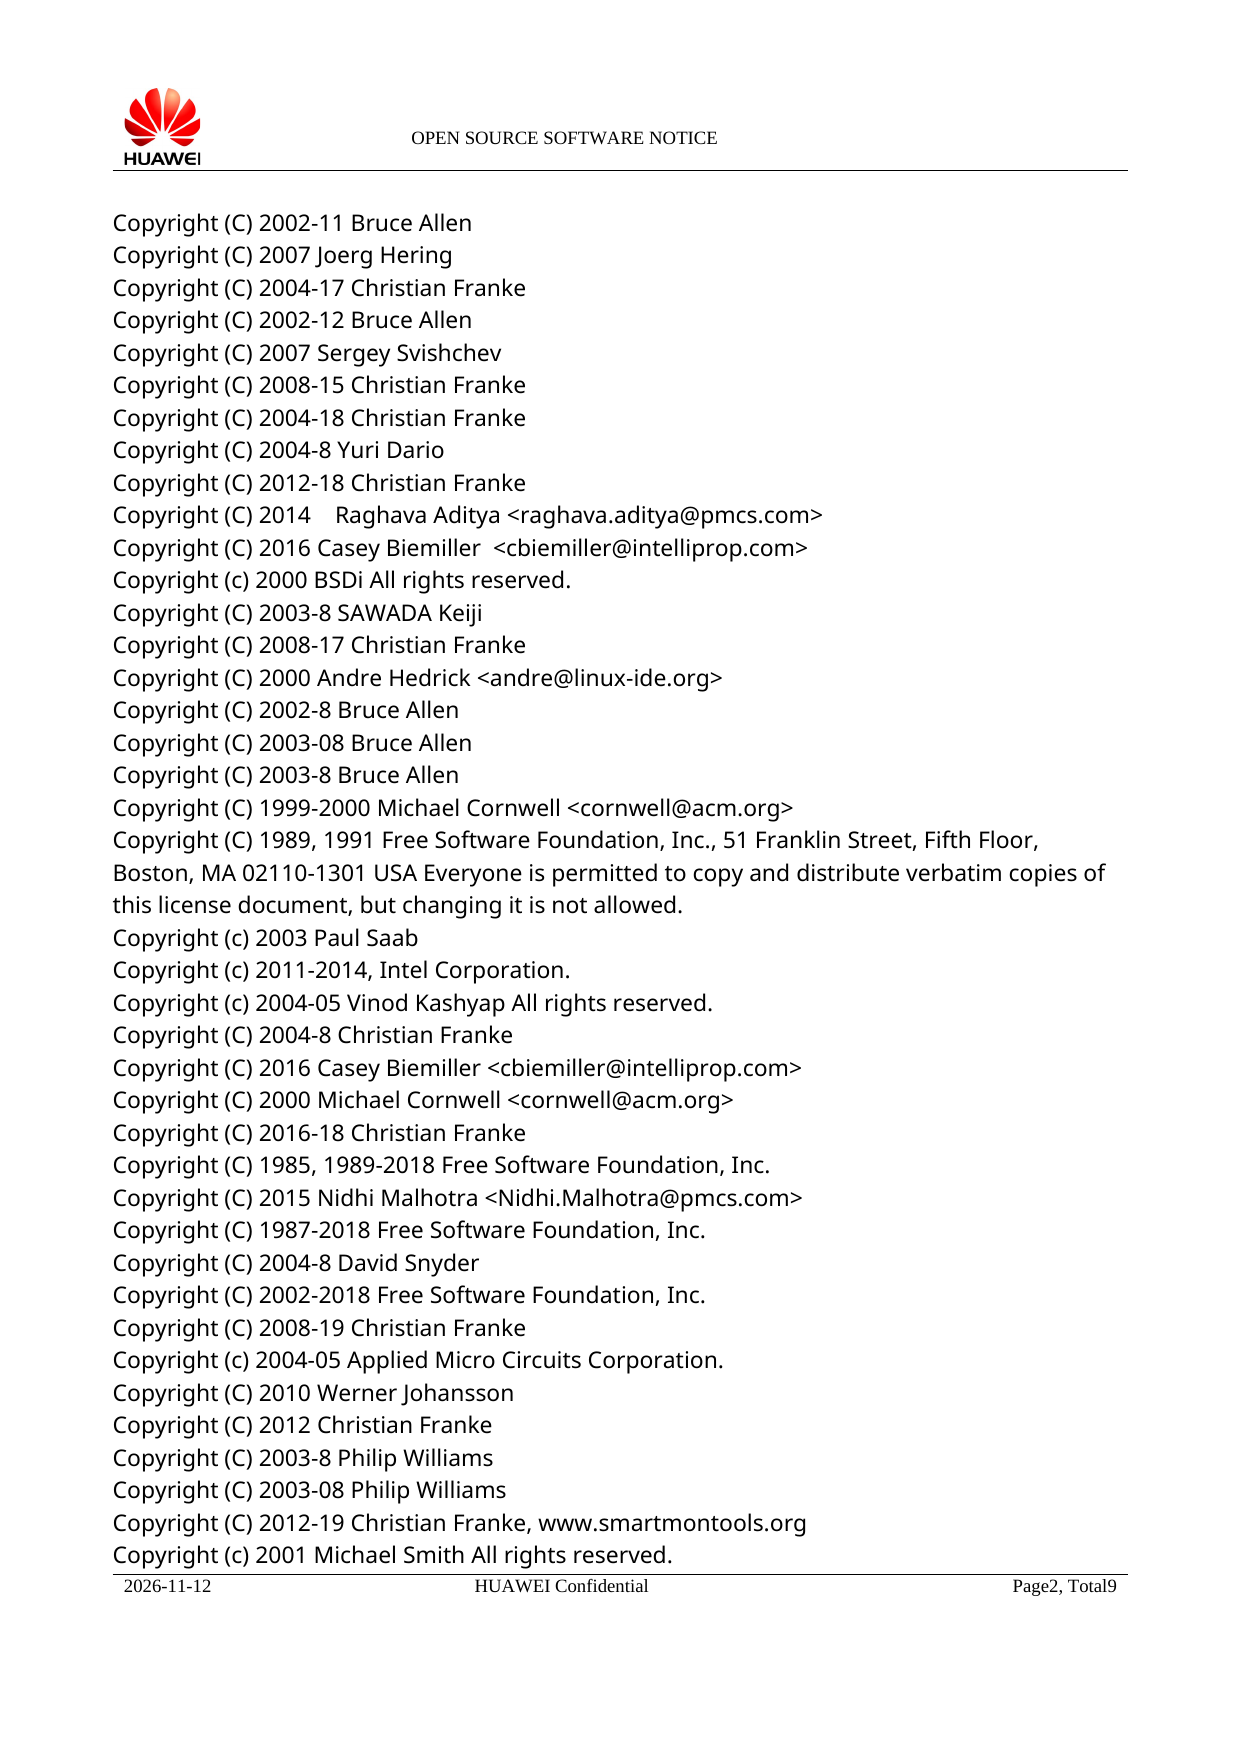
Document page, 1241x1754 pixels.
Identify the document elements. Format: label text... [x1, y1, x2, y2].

picture [124, 88, 201, 165]
